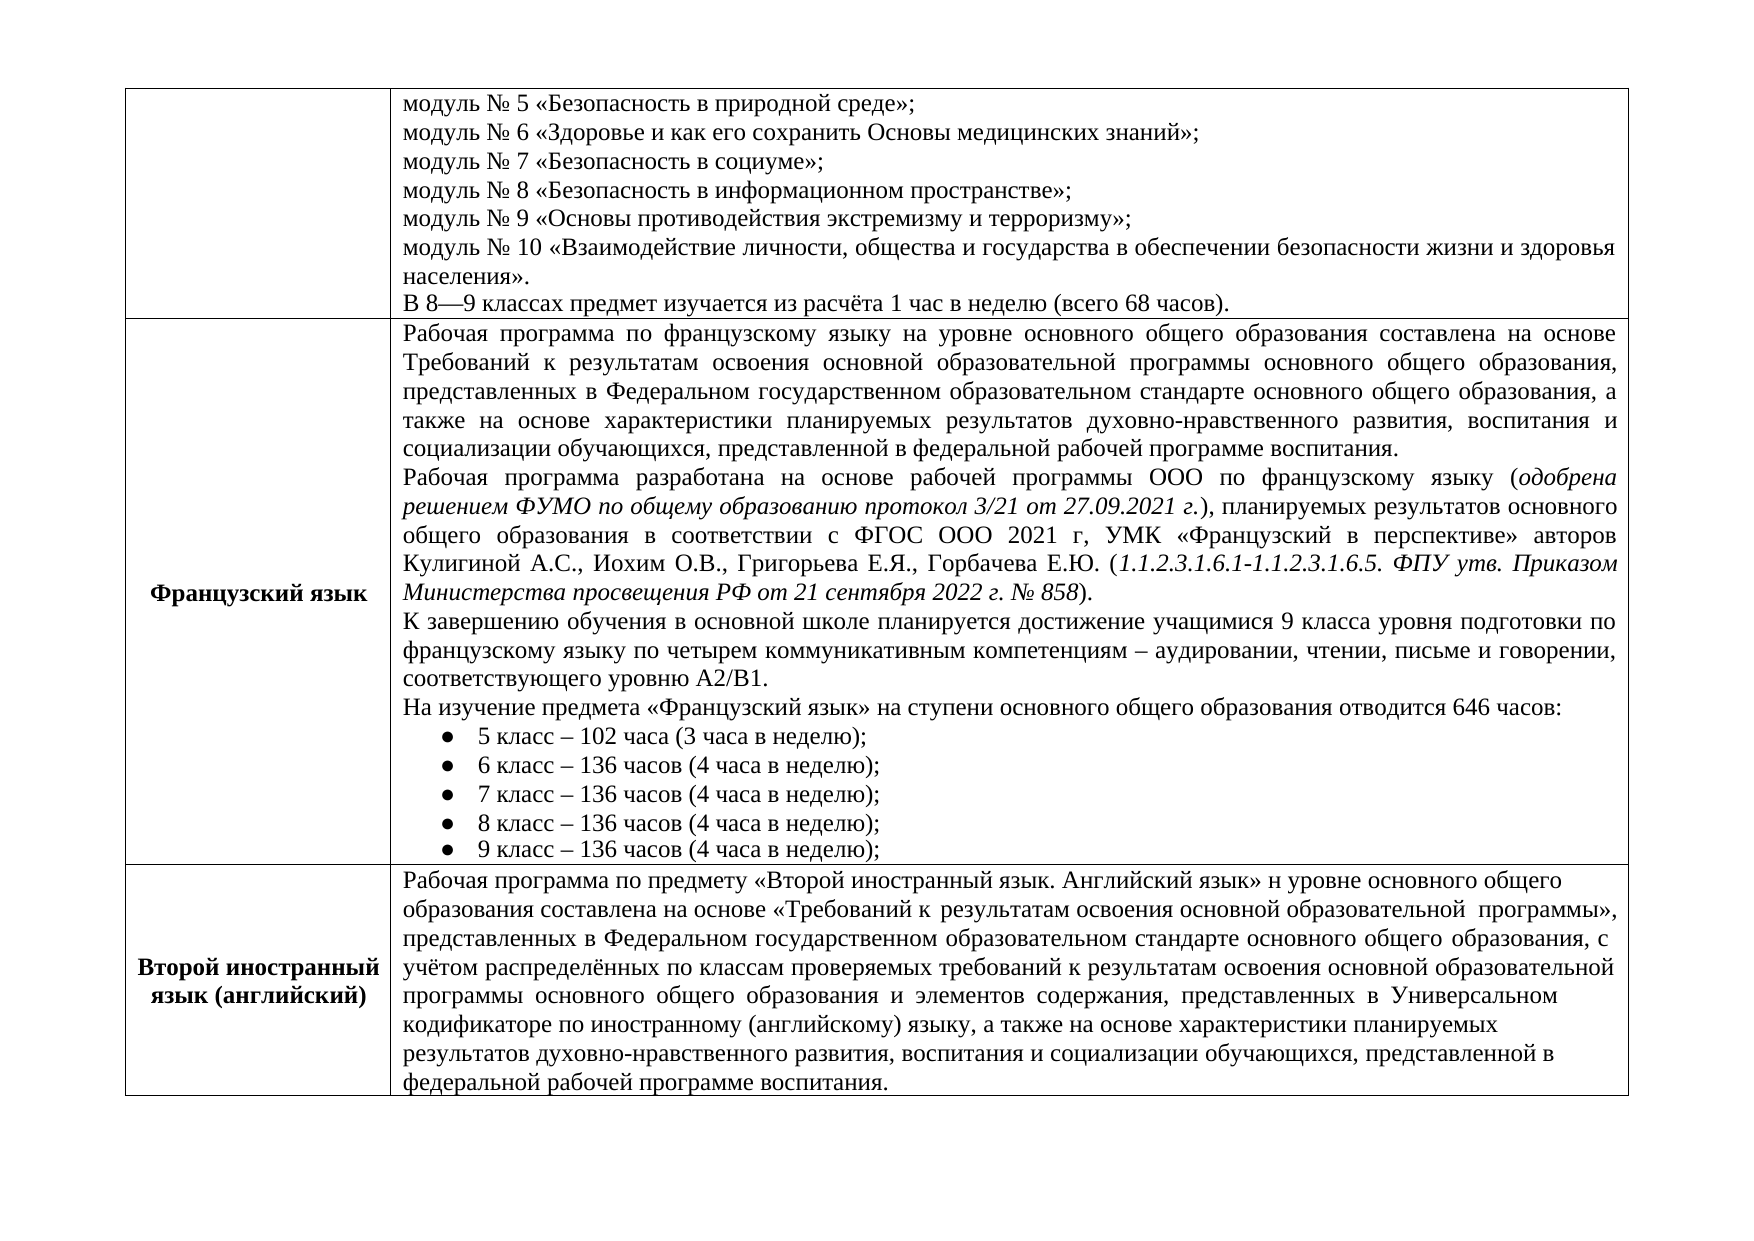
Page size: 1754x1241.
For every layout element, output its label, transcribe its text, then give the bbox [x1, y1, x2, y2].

table_cell Французский язык [126, 319, 390, 864]
table_header [126, 89, 390, 317]
table_cell Рабочая программа по предмету «Второй иностранный язык. Английский язык» н уровне основного общего образования составлена на основе «Требований к результатам освоения основной образовательной программы», представленных в Федеральном государственном образовательном стандарте основного общего образования, с учётом распределённых по классам проверяемых требований к результатам освоения основной образовательной программы основного общего образования и элементов содержания, представленных в Универсальном кодификаторе по иностранному (английскому) языку, а также на основе характеристики планируемых результатов духовно-нравственного развития, воспитания и социализации обучающихся, представленной в федеральной рабочей программе воспитания. [391, 865, 1628, 1095]
table_cell Рабочая программа по французскому языку на уровне основного общего образования составлена на основе Требований к результатам освоения основной образовательной программы основного общего образования, представленных в Федеральном государственном образовательном стандарте основного общего образования, а также на основе характеристики планируемых результатов духовно-нравственного развития, воспитания и социализации обучающихся, представленной в федеральной рабочей программе воспитания. Рабочая программа разработана на основе рабочей программы ООО по французскому языку (одобрена решением ФУМО по общему образованию протокол 3/21 от 27.09.2021 г.), планируемых результатов основного общего образования в соответствии с ФГОС ООО 2021 г, УМК «Французский в перспективе» авторов Кулигиной А.С., Иохим О.В., Григорьева Е.Я., Горбачева Е.Ю. (1.1.2.3.1.6.1-1.1.2.3.1.6.5. ФПУ утв. Приказом Министерства просвещения РФ от 21 сентября 2022 г. № 858). К завершению обучения в основной школе планируется достижение учащимися 9 класса уровня подготовки по французскому языку по четырем коммуникативным компетенциям – аудировании, чтении, письме и говорении, соответствующего уровню А2/В1. На изучение предмета «Французский язык» на ступени основного общего образования отводится 646 часов: 5 класс – 102 часа (3 часа в неделю); 6 класс – 136 часов (4 часа в неделю); 7 класс – 136 часов (4 часа в неделю); 8 класс – 136 часов (4 часа в неделю); 9 класс – 136 часов (4 часа в неделю); [391, 319, 1628, 864]
table_cell Второй иностранный язык (английский) [126, 865, 390, 1095]
table_header модуль № 5 «Безопасность в природной среде»; модуль № 6 «Здоровье и как его сохранить Основы медицинских знаний»; модуль № 7 «Безопасность в социуме»; модуль № 8 «Безопасность в информационном пространстве»; модуль № 9 «Основы противодействия экстремизму и терроризму»; модуль № 10 «Взаимодействие личности, общества и государства в обеспечении безопасности жизни и здоровья населения». В 8—9 классах предмет изучается из расчёта 1 час в неделю (всего 68 часов). [391, 89, 1628, 317]
